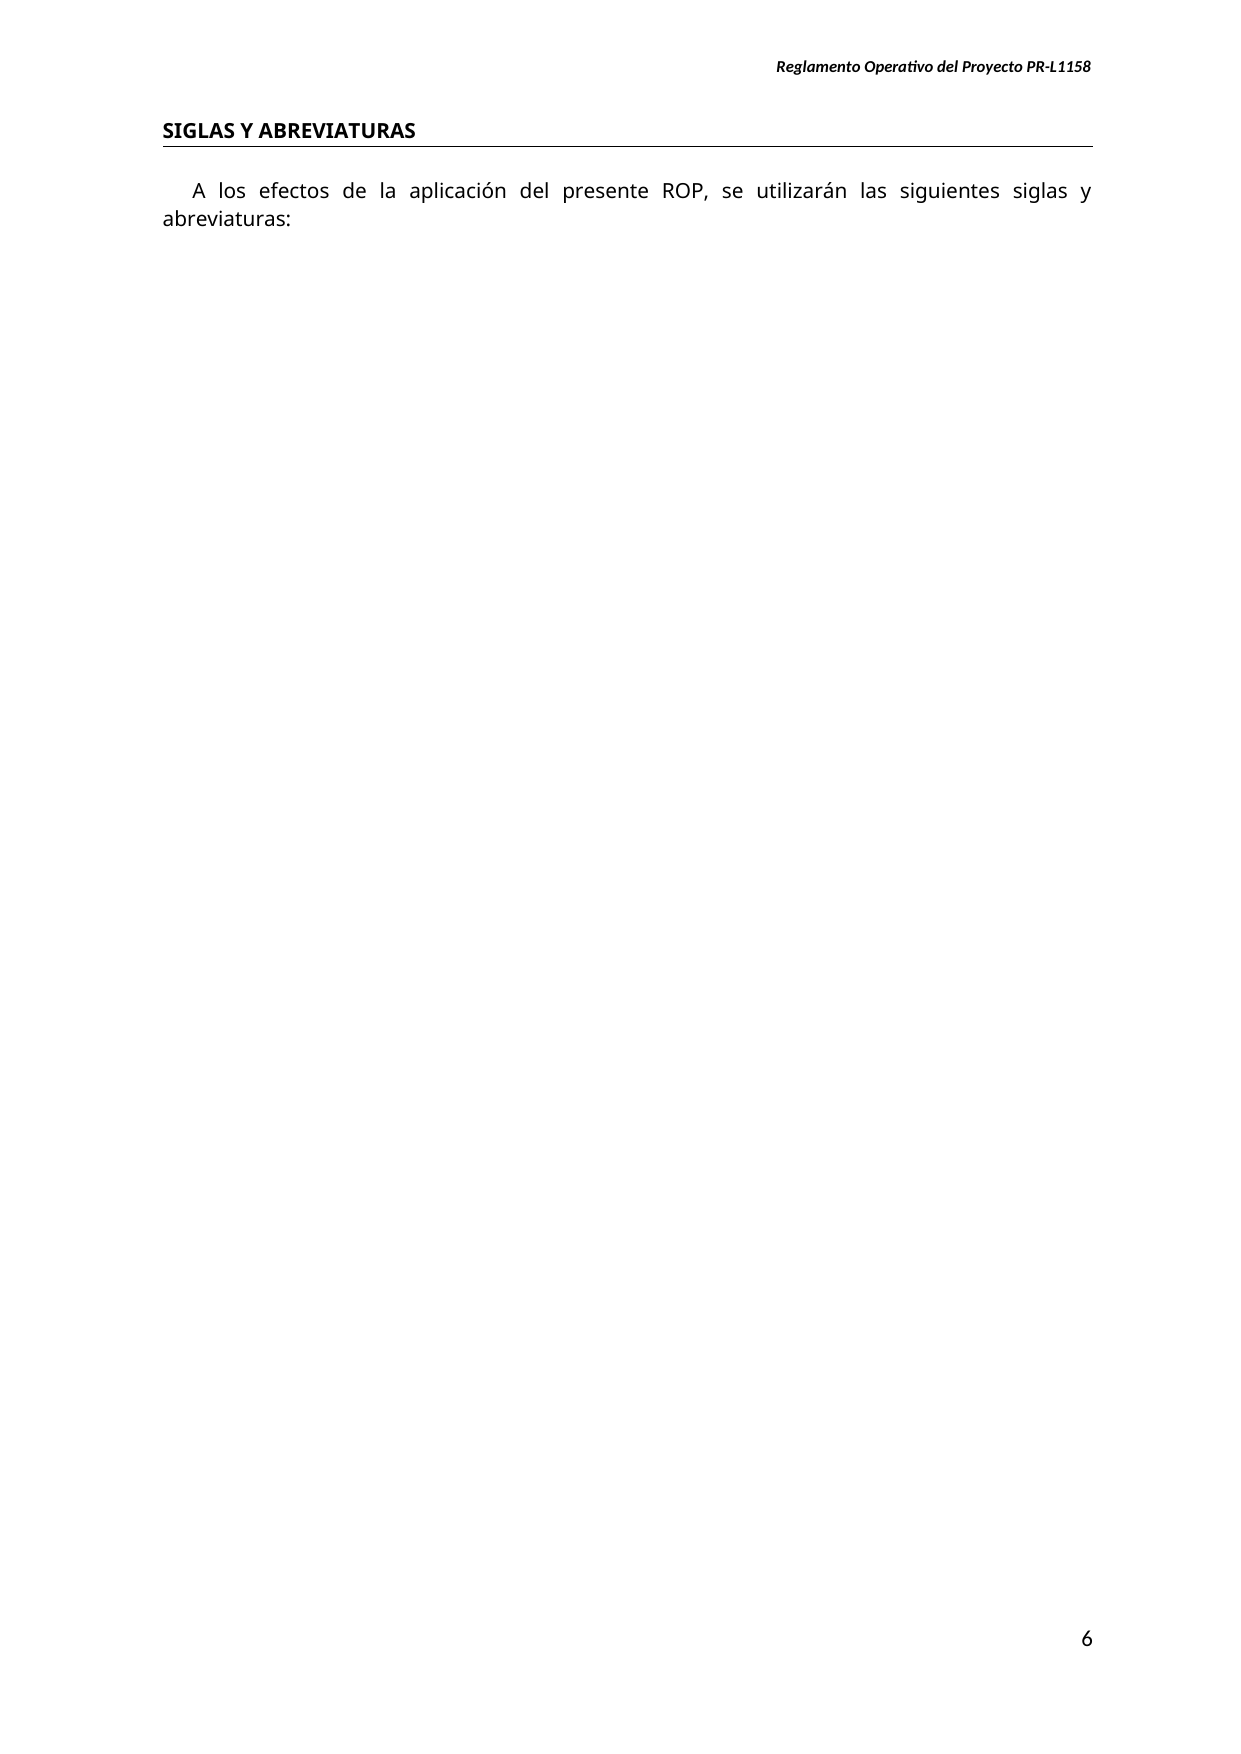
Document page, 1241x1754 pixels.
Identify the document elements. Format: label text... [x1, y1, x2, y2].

text SIGLAS Y ABREVIATURAS [162, 116, 1093, 147]
text A los efectos de la aplicación del presente ROP, se utilizarán las siguientes siglas y abreviaturas: [162, 176, 1093, 233]
